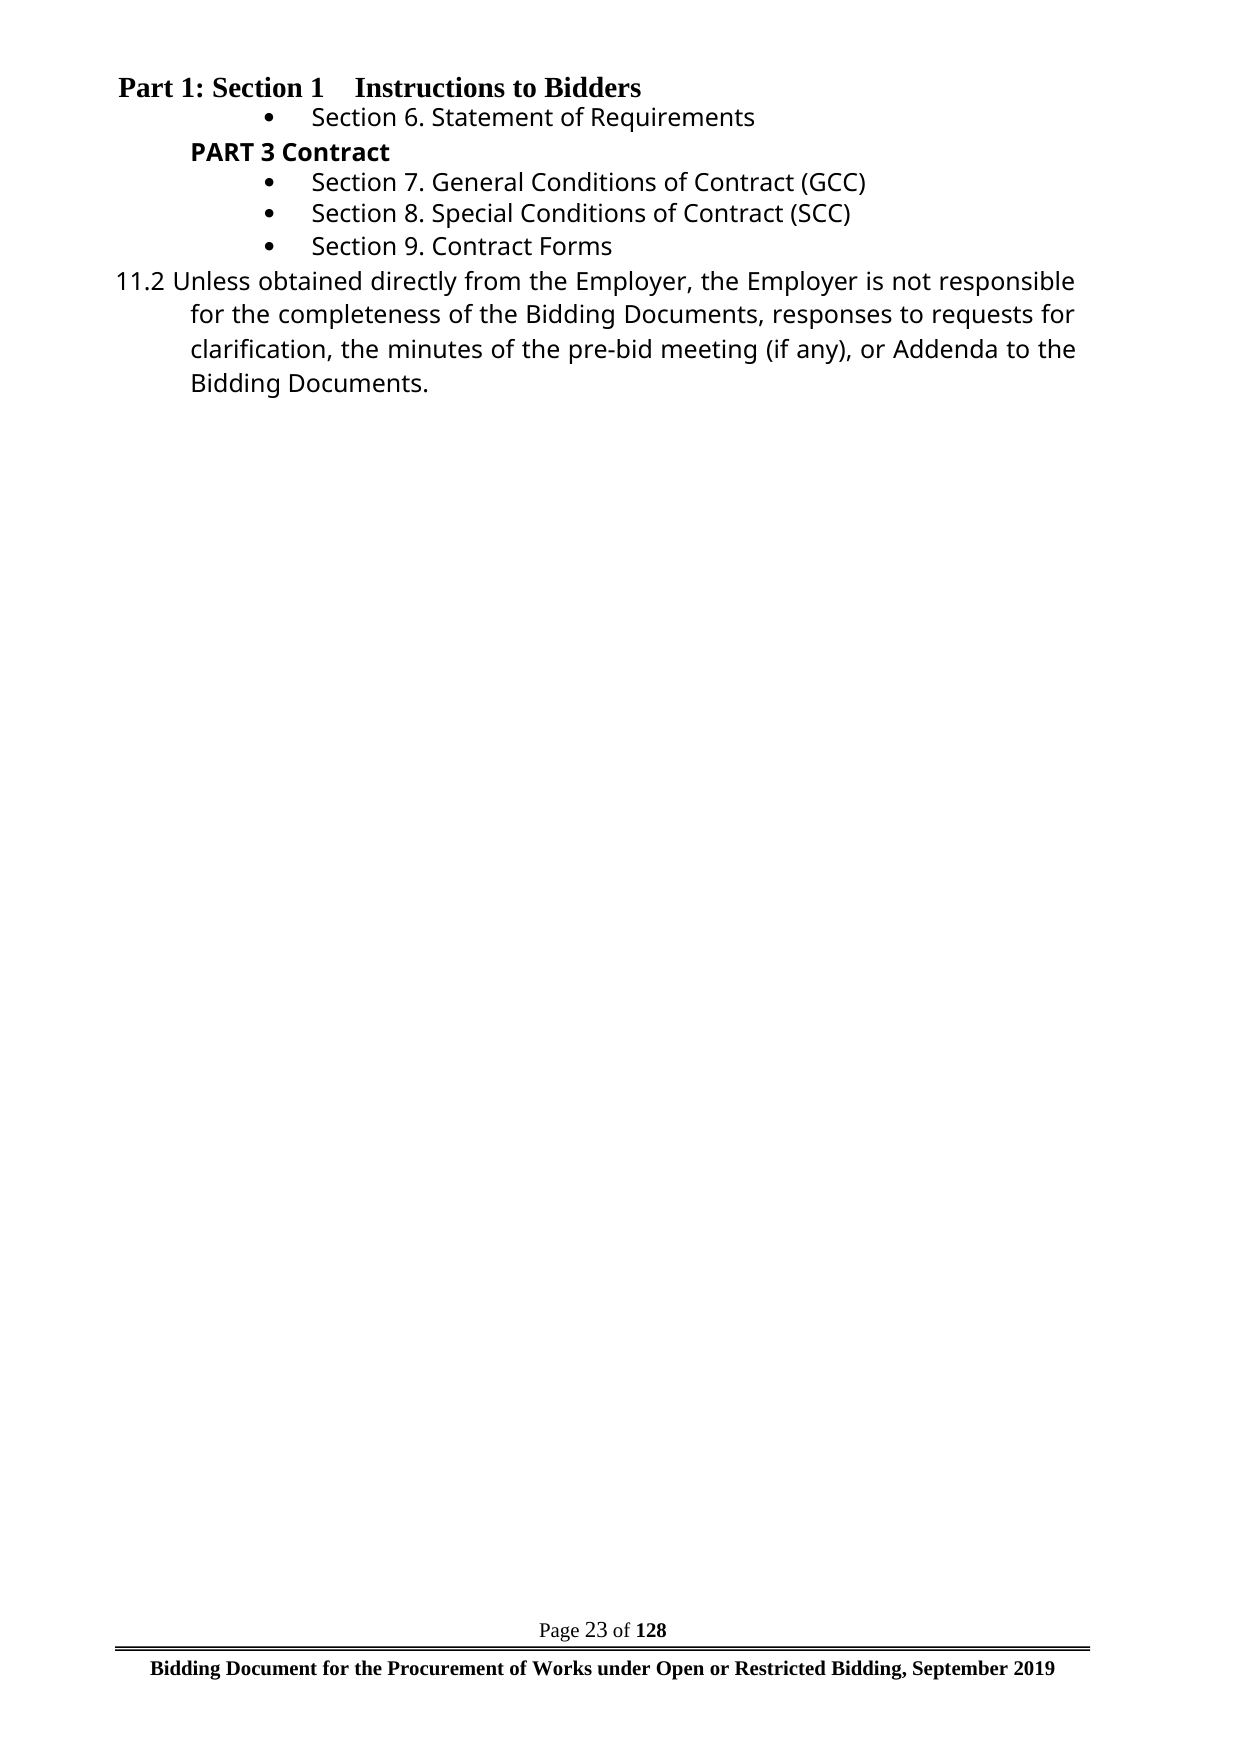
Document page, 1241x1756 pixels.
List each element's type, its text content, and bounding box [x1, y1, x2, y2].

table_cell 11.2 Unless obtained directly from the Employer, the Employer is not responsible for the completeness of the Bidding Documents, responses to requests for clarification, the minutes of the pre-bid meeting (if any), or Addenda to the Bidding Documents. [115, 263, 1091, 399]
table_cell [115, 102, 1091, 263]
